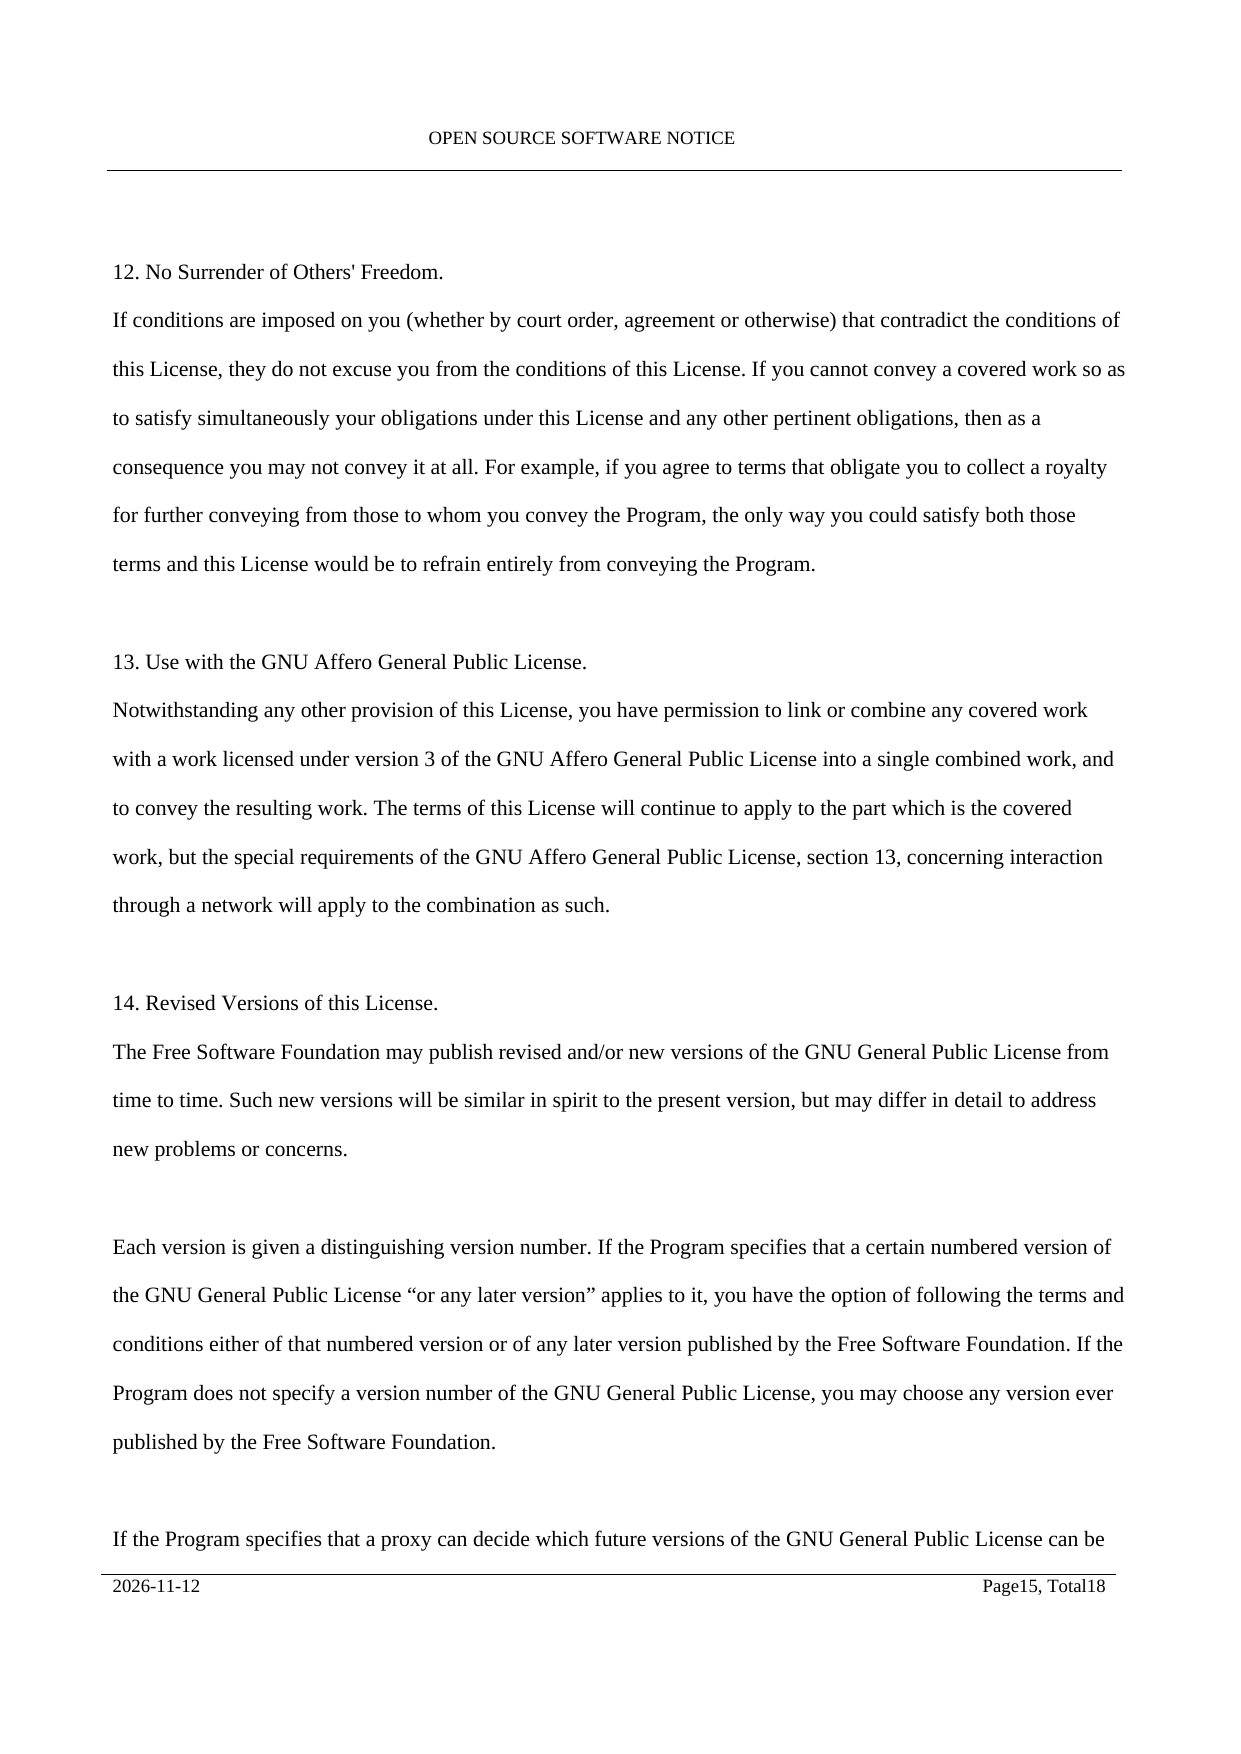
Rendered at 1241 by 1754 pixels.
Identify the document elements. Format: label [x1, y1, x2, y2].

text [112, 206, 1128, 1555]
